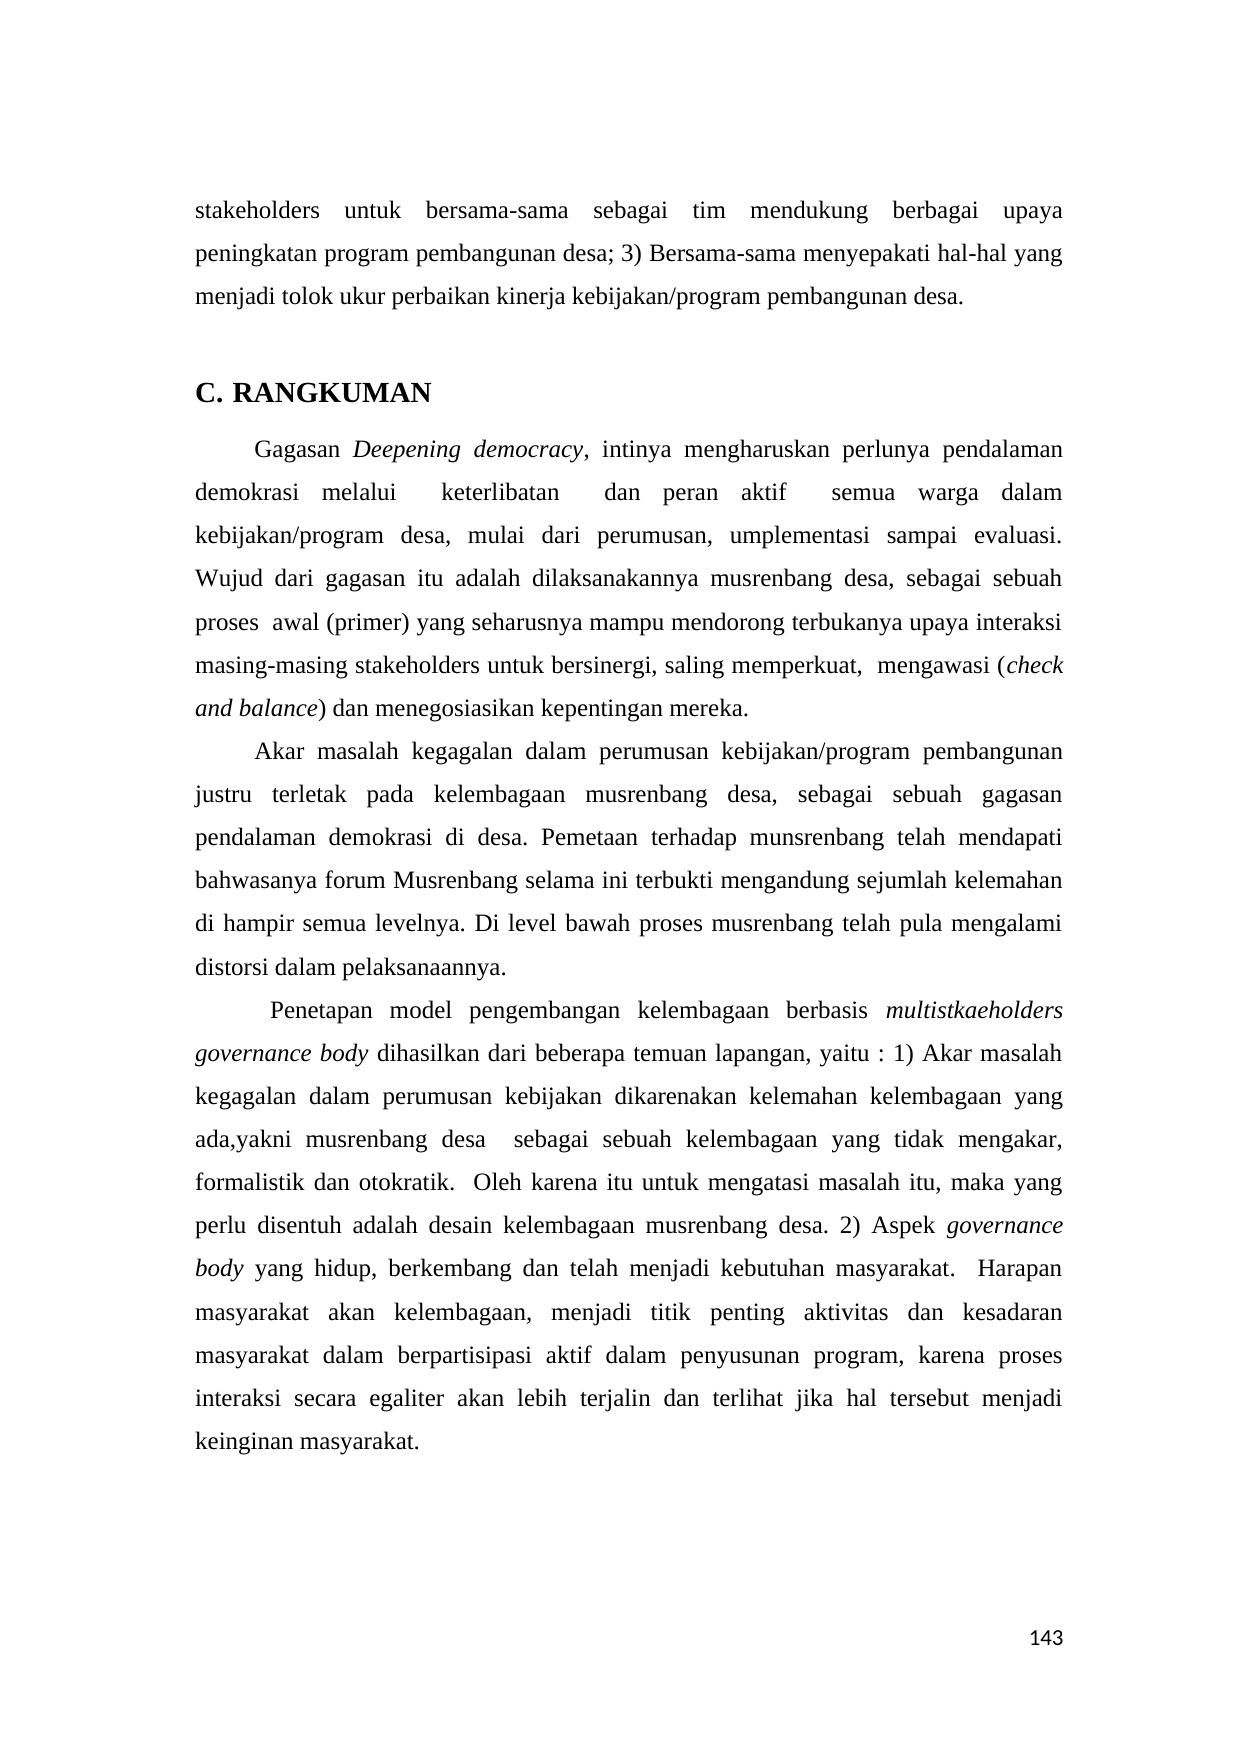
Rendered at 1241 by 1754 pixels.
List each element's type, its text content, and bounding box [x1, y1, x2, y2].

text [195, 195, 1063, 310]
list RANGKUMAN [195, 375, 1063, 408]
text Penetapan model pengembangan kelembagaan berbasis multistkaeholders governance body dihasilkan dari beberapa temuan lapangan, yaitu : 1) Akar masalah kegagalan dalam perumusan kebijakan dikarenakan kelemahan kelembagaan yang ada,yakni musrenbang desa sebagai sebuah kelembagaan yang tidak mengakar, formalistik dan otokratik. Oleh karena itu untuk mengatasi masalah itu, maka yang perlu disentuh adalah desain kelembagaan musrenbang desa. 2) Aspek governance body yang hidup, berkembang dan telah menjadi kebutuhan masyarakat. Harapan masyarakat akan kelembagaan, menjadi titik penting aktivitas dan kesadaran masyarakat dalam berpartisipasi aktif dalam penyusunan program, karena proses interaksi secara egaliter akan lebih terjalin dan terlihat jika hal tersebut menjadi keinginan masyarakat. [195, 995, 1063, 1455]
text Gagasan Deepening democracy, intinya mengharuskan perlunya pendalaman demokrasi melalui keterlibatan dan peran aktif semua warga dalam kebijakan/program desa, mulai dari perumusan, umplementasi sampai evaluasi. Wujud dari gagasan itu adalah dilaksanakannya musrenbang desa, sebagai sebuah proses awal (primer) yang seharusnya mampu mendorong terbukanya upaya interaksi masing-masing stakeholders untuk bersinergi, saling memperkuat, mengawasi (check and balance) dan menegosiasikan kepentingan mereka. [195, 434, 1063, 722]
text Akar masalah kegagalan dalam perumusan kebijakan/program pembangunan justru terletak pada kelembagaan musrenbang desa, sebagai sebuah gagasan pendalaman demokrasi di desa. Pemetaan terhadap munsrenbang telah mendapati bahwasanya forum Musrenbang selama ini terbukti mengandung sejumlah kelemahan di hampir semua levelnya. Di level bawah proses musrenbang telah pula mengalami distorsi dalam pelaksanaannya. [195, 736, 1063, 980]
